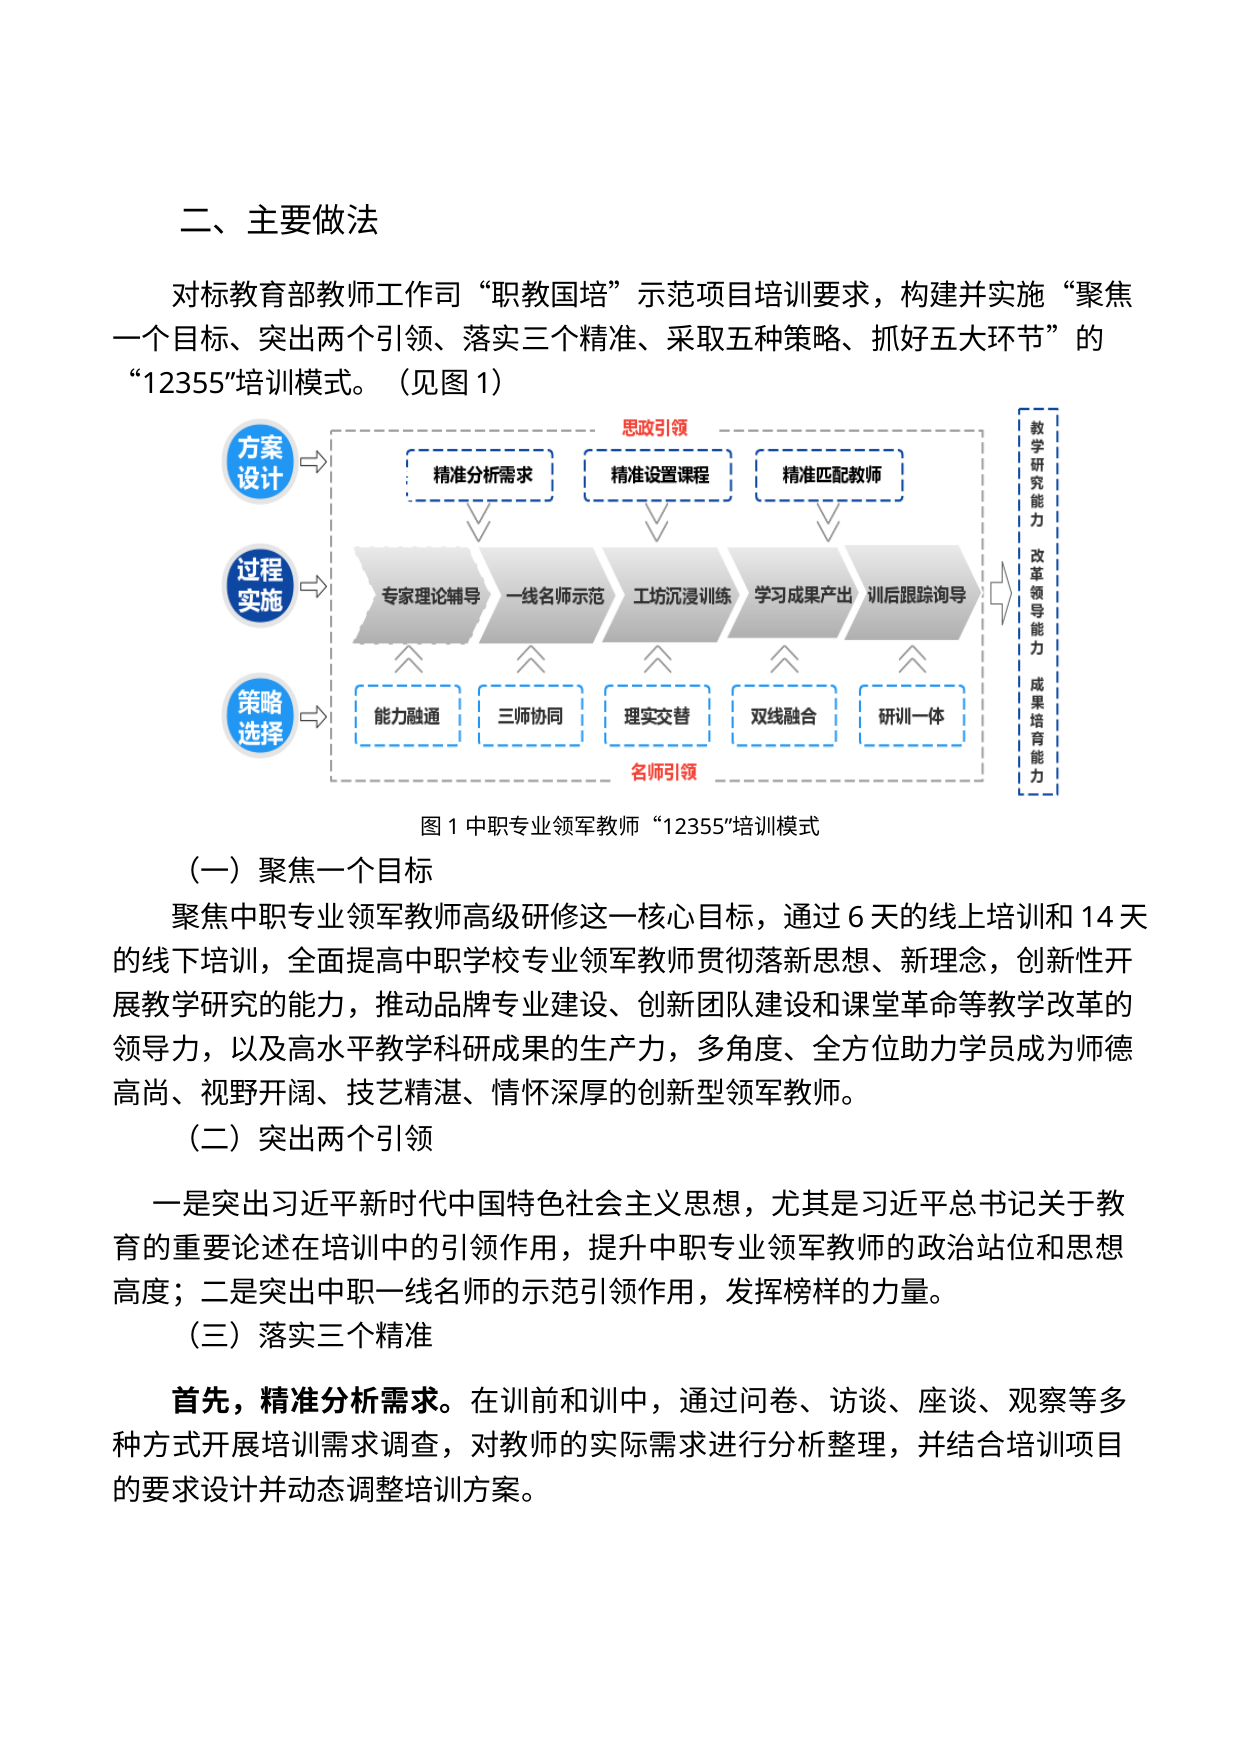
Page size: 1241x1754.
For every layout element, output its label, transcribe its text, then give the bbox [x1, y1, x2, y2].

text （三）落实三个精准 [112, 1312, 1128, 1356]
text 聚焦中职专业领军教师高级研修这一核心目标，通过6天的线上培训和14天的线下培训，全面提高中职学校专业领军教师贯彻落新思想、新理念，创新性开展教学研究的能力，推动品牌专业建设、创新团队建设和课堂革命等教学改革的领导力，以及高水平教学科研成果的生产力，多角度、全方位助力学员成为师德高尚、视野开阔、技艺精湛、情怀深厚的创新型领军教师。 [112, 892, 1151, 1113]
text 二、主要做法 [112, 174, 1151, 262]
picture [175, 404, 1089, 796]
text 一是突出习近平新时代中国特色社会主义思想，尤其是习近平总书记关于教育的重要论述在培训中的引领作用，提升中职专业领军教师的政治站位和思想高度；二是突出中职一线名师的示范引领作用，发挥榜样的力量。 [112, 1180, 1128, 1312]
list （一）聚焦一个目标 [112, 847, 1128, 891]
list 突出两个引领 [112, 1114, 1128, 1158]
list 图1 中职专业领军教师“12355”培训模式 [112, 803, 1128, 847]
text 首先，精准分析需求。在训前和训中，通过问卷、访谈、座谈、观察等多种方式开展培训需求调查，对教师的实际需求进行分析整理，并结合培训项目的要求设计并动态调整培训方案。 [112, 1377, 1128, 1509]
text 对标教育部教师工作司“职教国培”示范项目培训要求，构建并实施“聚焦一个目标、突出两个引领、落实三个精准、采取五种策略、抓好五大环节”的“12355”培训模式。（见图1） [112, 271, 1151, 403]
